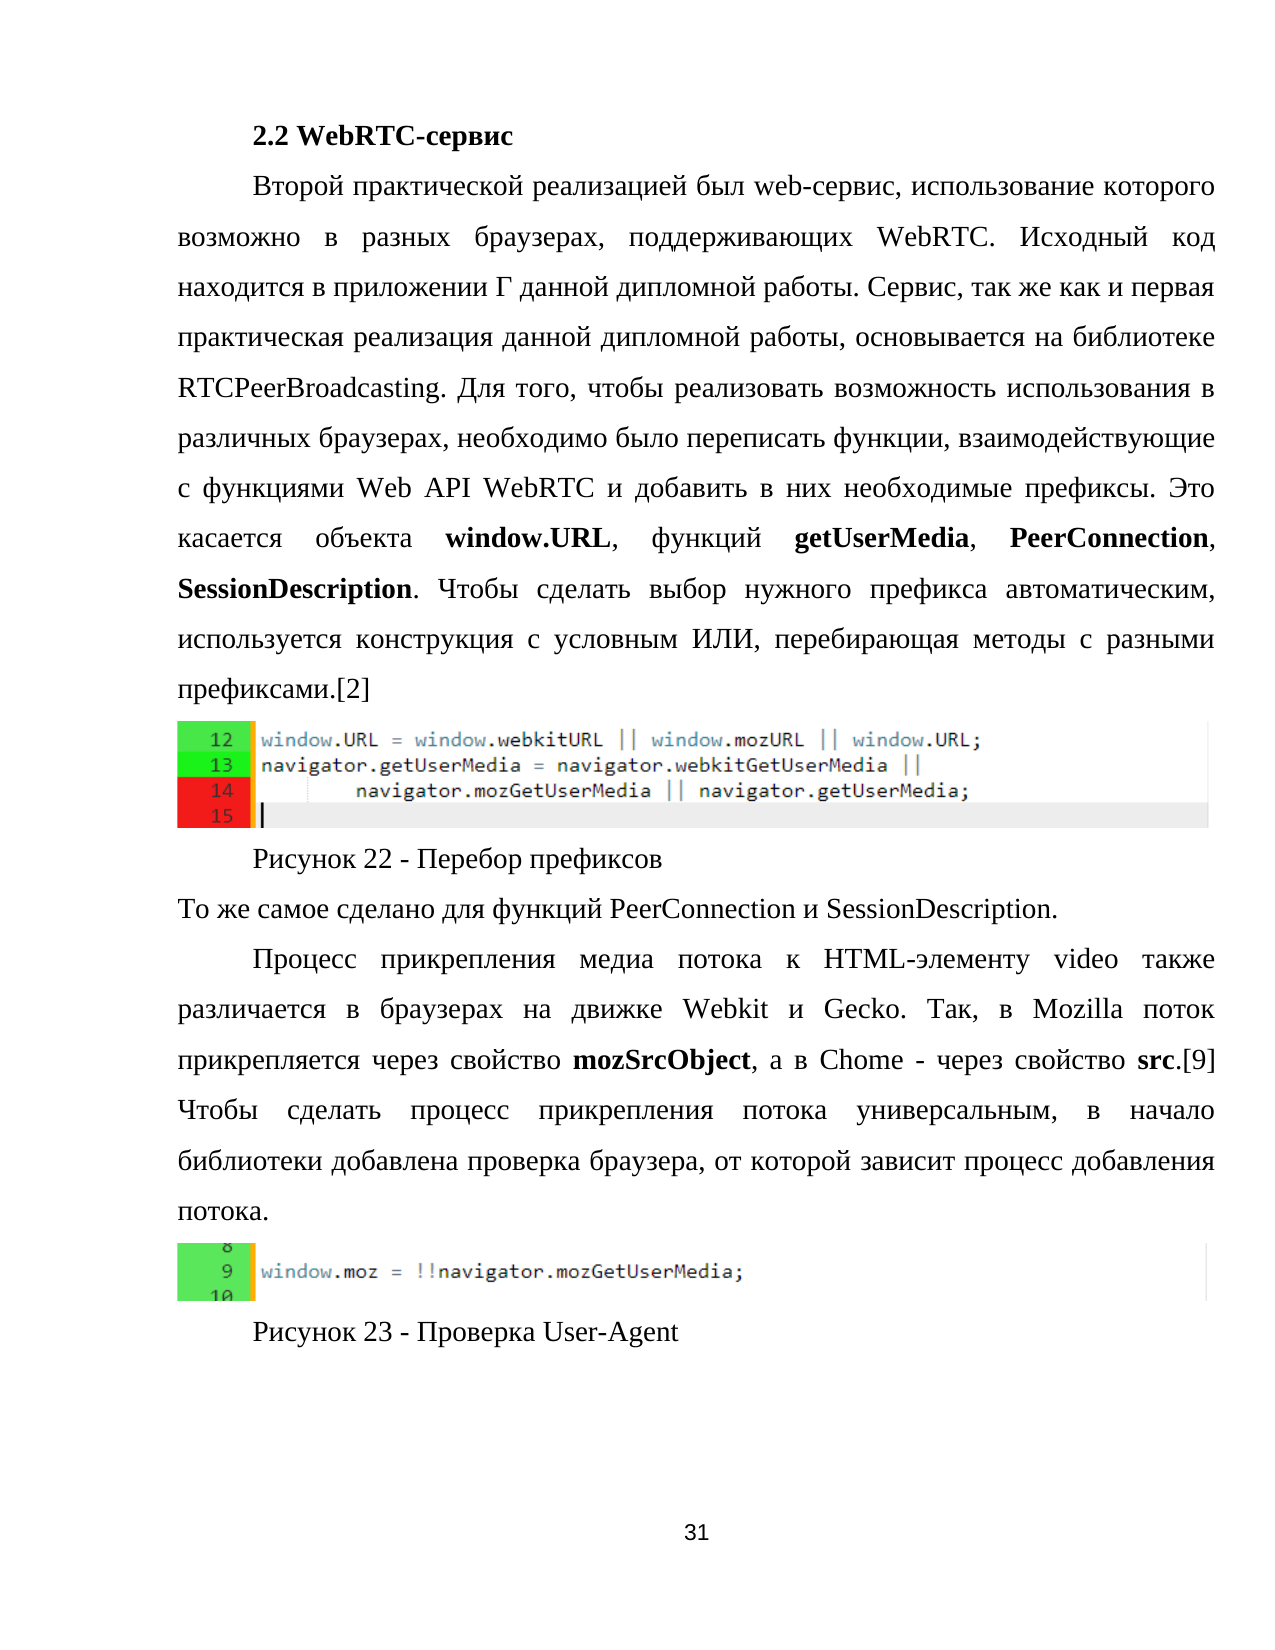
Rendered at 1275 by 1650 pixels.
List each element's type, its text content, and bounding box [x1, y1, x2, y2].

text Рисунок 22 - Перебор префиксов [177, 841, 1216, 874]
text То же самое сделано для функций PeerConnection и SessionDescription. [177, 891, 1216, 924]
picture [177, 1243, 1207, 1301]
text Процесс прикрепления медиа потока к HTML-элементу video также различается в браузерах на движке Webkit и Gecko. Так, в Mozilla поток прикрепляется через свойство mozSrcObject, а в Chome - через свойство src.[9] Чтобы сделать процесс прикрепления потока универсальным, в начало библиотеки добавлена проверка браузера, от которой зависит процесс добавления потока. [177, 941, 1216, 1226]
text Второй практической реализацией был web-сервис, использование которого возможно в разных браузерах, поддерживающих WebRTC. Исходный код находится в приложении Г данной дипломной работы. Сервис, так же как и первая практическая реализация данной дипломной работы, основывается на библиотеке RTCPeerBroadcasting. Для того, чтобы реализовать возможность использования в различных браузерах, необходимо было переписать функции, взаимодействующие с функциями Web API WebRTC и добавить в них необходимые префиксы. Это касается объекта window.URL, функций getUserMedia, PeerConnection, SessionDescription. Чтобы сделать выбор нужного префикса автоматическим, используется конструкция с условным ИЛИ, перебирающая методы с разными префиксами.[2] [177, 168, 1216, 705]
text Рисунок 23 - Проверка User-Agent [177, 1314, 1216, 1348]
text 2.2 WebRTC-сервис [177, 118, 1216, 152]
picture [177, 721, 1209, 828]
